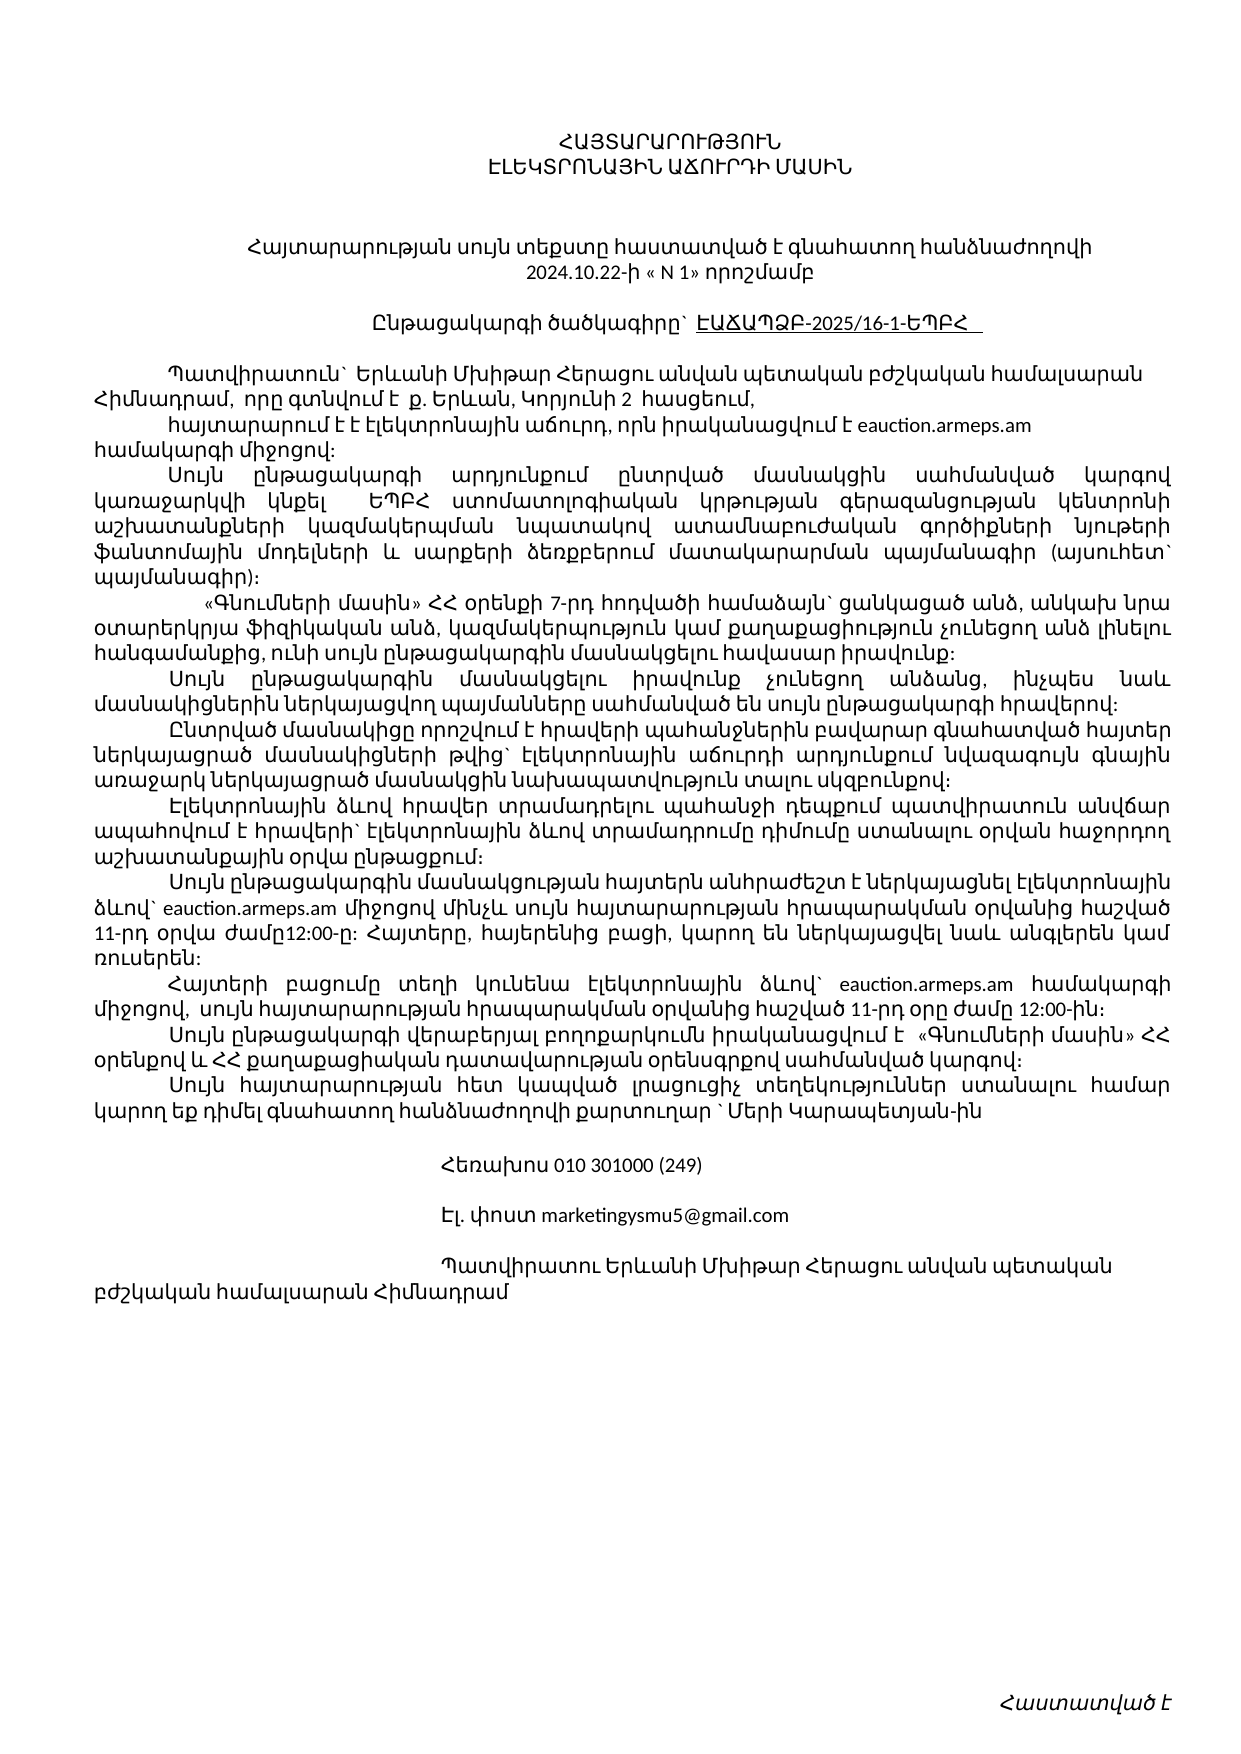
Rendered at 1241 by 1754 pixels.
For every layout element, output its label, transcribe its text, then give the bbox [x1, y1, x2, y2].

text ՀԱՅՏԱՐԱՐՈՒԹՅՈՒՆ [94, 129, 1171, 154]
text Սույն հայտարարության հետ կապված լրացուցիչ տեղեկություններ ստանալու համար կարող եք դիմել գնահատող հանձնաժողովի քարտուղար ` Մերի Կարապետյան-ին [94, 1073, 1171, 1123]
text Սույն ընթացակարգին մասնակցության հայտերն անհրաժեշտ է ներկայացնել էլեկտրոնային ձևով` eauction.armeps.am միջոցով մինչև սույն հայտարարության հրապարակման օրվանից հաշված 11-րդ օրվա ժամը12:00-ը: Հայտերը, հայերենից բացի, կարող են ներկայացվել նաև անգլերեն կամ ռուսերեն: [94, 869, 1171, 971]
text Պատվիրատու Երևանի Մխիթար Հերացու անվան պետական բժշկական համալսարան Հիմնադրամ [94, 1253, 1171, 1304]
text ԷԼԵԿՏՐՈՆԱՅԻՆ ԱՃՈՒՐԴԻ ՄԱՍԻՆ [94, 154, 1171, 180]
text Հայտերի բացումը տեղի կունենա էլեկտրոնային ձևով` eauction.armeps.am համակարգի միջոցով, սույն հայտարարության հրապարակման օրվանից հաշված 11-րդ օրը ժամը 12:00-ին։ [94, 971, 1171, 1022]
text Հաստատված է [94, 1690, 1171, 1716]
text հայտարարում է է էլեկտրոնային աճուրդ, որն իրականացվում է eauction.armeps.am համակարգի միջոցով: [94, 412, 1171, 463]
text Հայտարարության սույն տեքստը հաստատված է գնահատող հանձնաժողովի [94, 234, 1171, 259]
text Ընթացակարգի ծածկագիրը` ԷԱՃԱՊՁԲ-2025/16-1-ԵՊԲՀ [94, 310, 1171, 336]
text Սույն ընթացակարգի վերաբերյալ բողոքարկումն իրականացվում է «Գնումների մասին» ՀՀ օրենքով և ՀՀ քաղաքացիական դատավարության օրենսգրքով սահմանված կարգով։ [94, 1022, 1171, 1073]
text Հեռախոս 010 301000 (249) [94, 1152, 1171, 1177]
text 2024.10.22 -ի « N 1» որոշմամբ [94, 259, 1171, 285]
text Պատվիրատուն` Երևանի Մխիթար Հերացու անվան պետական բժշկական համալսարան Հիմնադրամ, որը գտնվում է ք. Երևան, Կորյունի 2 հասցեում, [94, 361, 1171, 412]
text Էլ. փոստ marketingysmu5@gmail.com [94, 1203, 1171, 1228]
text Սույն ընթացակարգին մասնակցելու իրավունք չունեցող անձանց, ինչպես նաև մասնակիցներին ներկայացվող պայմանները սահմանված են սույն ընթացակարգի հրավերով: [94, 666, 1171, 717]
text «Գնումների մասին» ՀՀ օրենքի 7-րդ հոդվածի համաձայն` ցանկացած անձ, անկախ նրա օտարերկրյա ֆիզիկական անձ, կազմակերպություն կամ քաղաքացիություն չունեցող անձ լինելու հանգամանքից, ունի սույն ընթացակարգին մասնակցելու հավասար իրավունք: [94, 590, 1171, 666]
text Սույն ընթացակարգի արդյունքում ընտրված մասնակցին սահմանված կարգով կառաջարկվի կնքել ԵՊԲՀ ստոմատոլոգիական կրթության գերազանցության կենտրոնի աշխատանքների կազմակերպման նպատակով ատամնաբուժական գործիքների նյութերի ֆանտոմային մոդելների և սարքերի ձեռքբերում մատակարարման պայմանագիր (այսուհետ` պայմանագիր)։ [94, 463, 1171, 590]
text Էլեկտրոնային ձևով հրավեր տրամադրելու պահանջի դեպքում պատվիրատուն անվճար ապահովում է հրավերի` էլեկտրոնային ձևով տրամադրումը դիմումը ստանալու օրվան հաջորդող աշխատանքային օրվա ընթացքում։ [94, 793, 1171, 869]
text Ընտրված մասնակիցը որոշվում է հրավերի պահանջներին բավարար գնահատված հայտեր ներկայացրած մասնակիցների թվից` էլեկտրոնային աճուրդի արդյունքում նվազագույն գնային առաջարկ ներկայացրած մասնակցին նախապատվություն տալու սկզբունքով։ [94, 717, 1171, 793]
